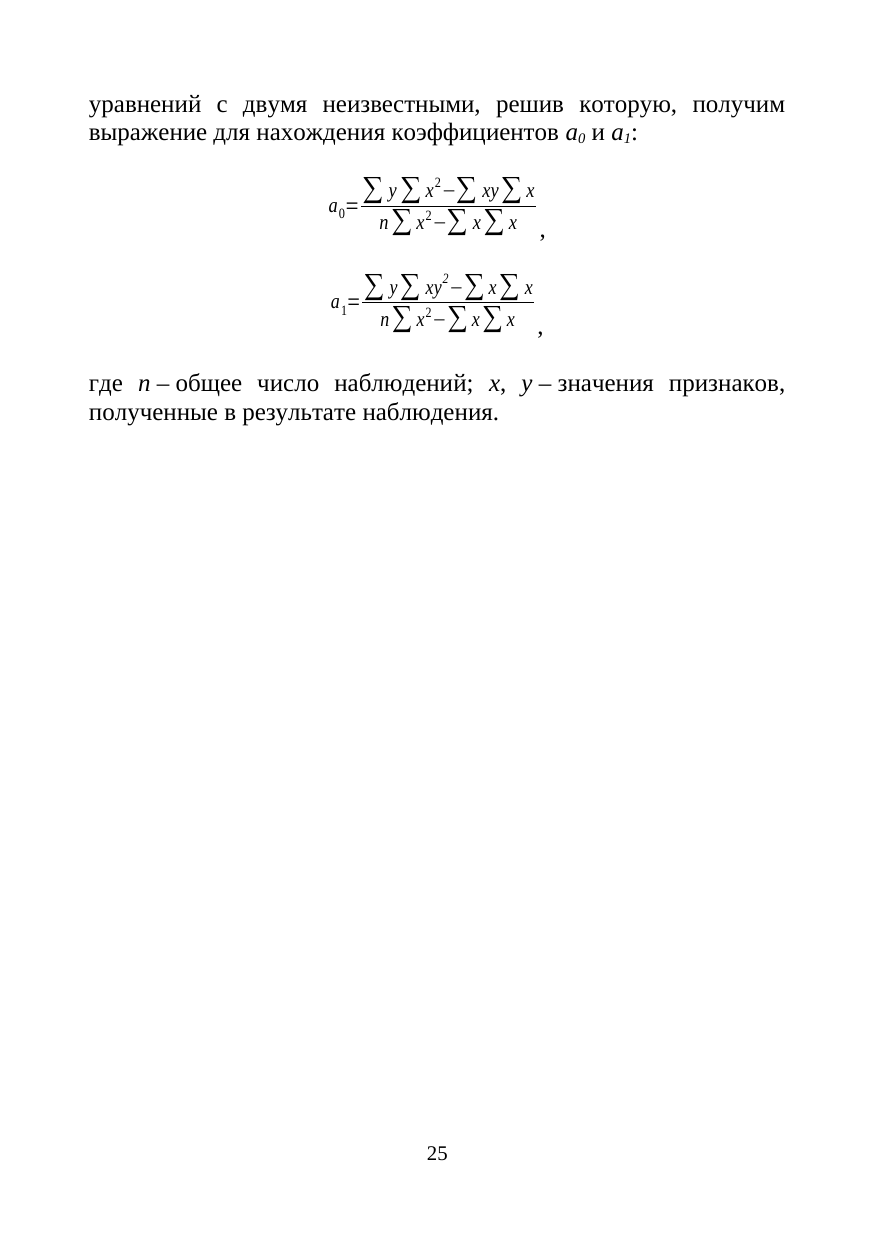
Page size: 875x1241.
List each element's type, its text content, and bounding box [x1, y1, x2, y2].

text , [89, 175, 785, 243]
text где n – общее число наблюдений; х, у – значения признаков, полученные в результате наблюдения. [89, 368, 785, 426]
text , [89, 272, 785, 339]
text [89, 89, 785, 146]
